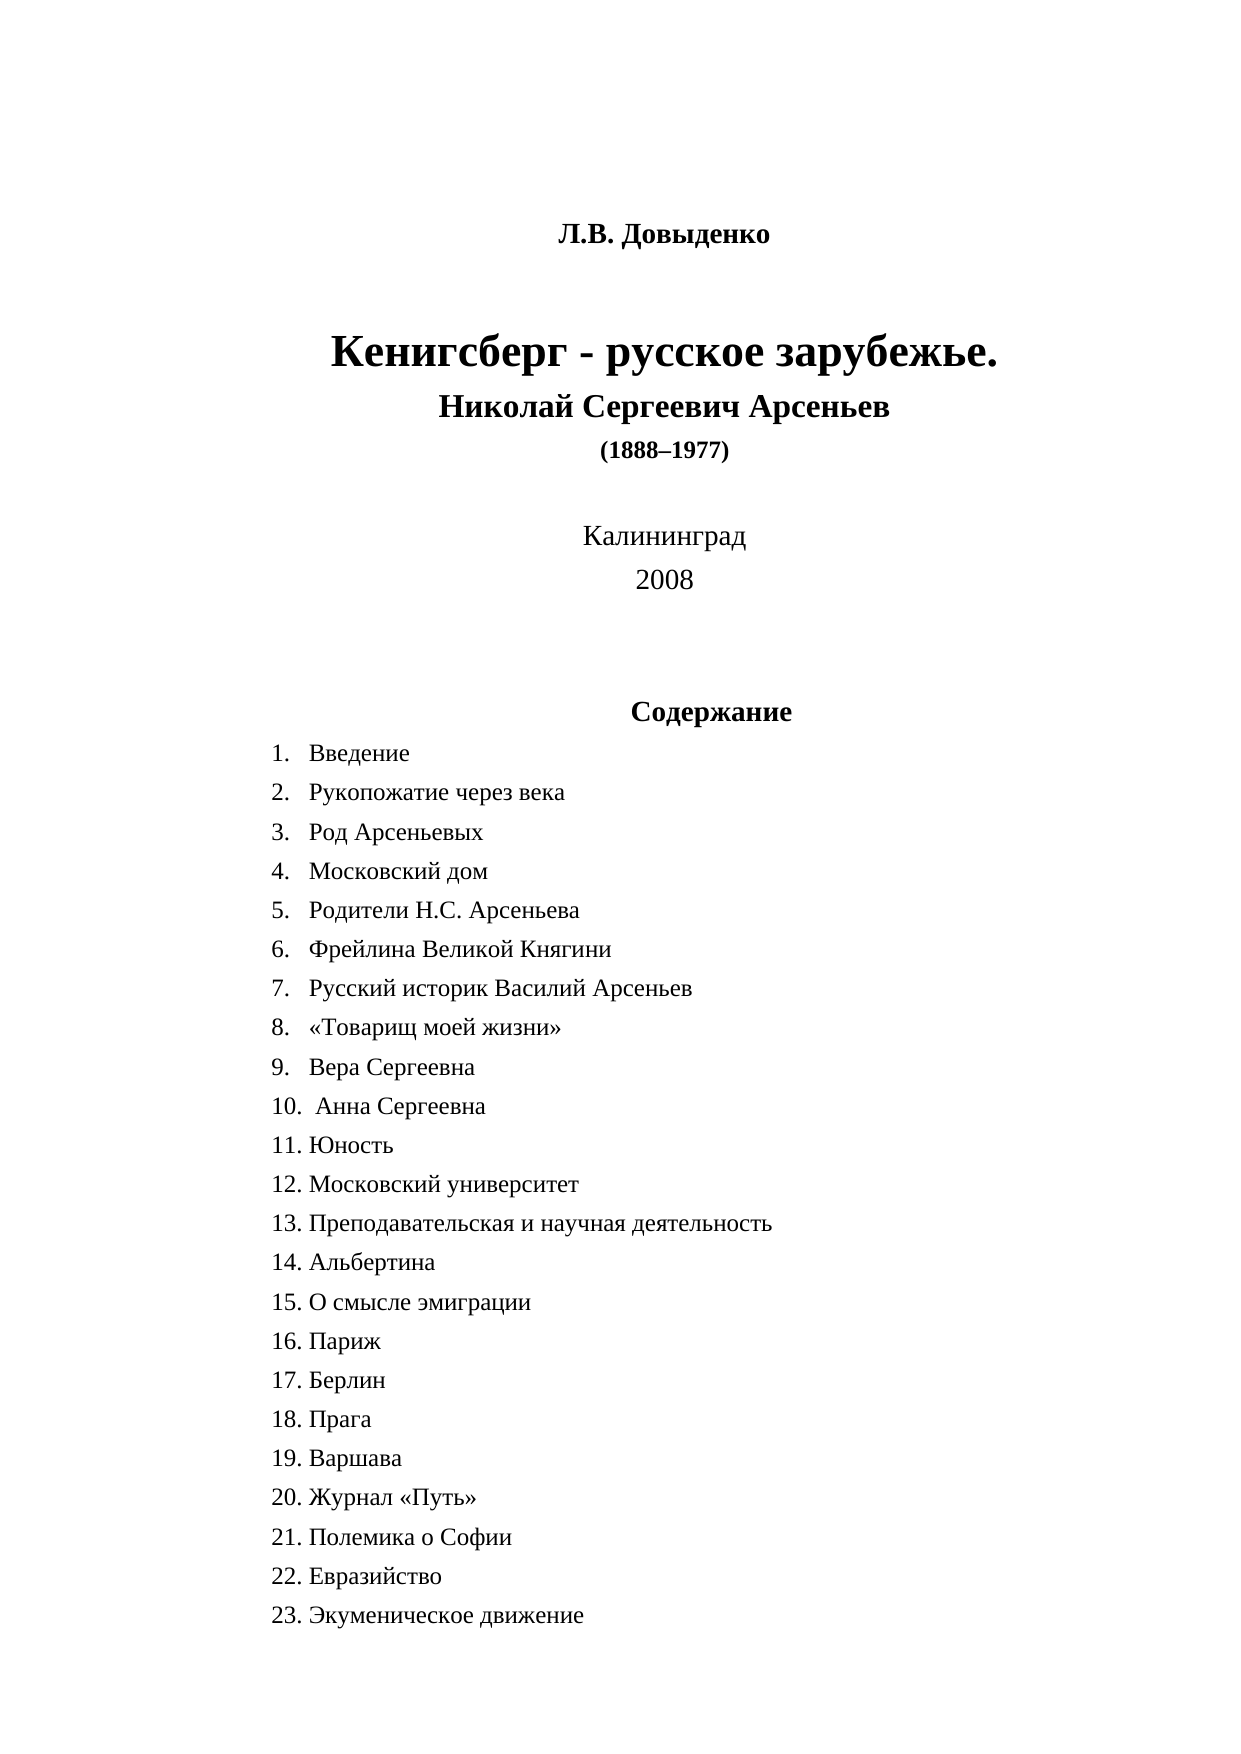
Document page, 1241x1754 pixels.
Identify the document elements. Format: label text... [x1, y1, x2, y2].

list Полемика о Софии [271, 1522, 1152, 1550]
list Юность [271, 1130, 1152, 1159]
text (1888–1977) [177, 435, 1152, 464]
list О смысле эмиграции [271, 1287, 1152, 1315]
list Экуменическое движение [271, 1600, 1152, 1629]
list Фрейлина Великой Княгини [271, 934, 1152, 963]
list Русский историк Василий Арсеньев [271, 973, 1152, 1002]
list Варшава [271, 1443, 1152, 1472]
text 2008 [177, 562, 1152, 596]
list Московский дом [271, 856, 1152, 884]
text Николай Сергеевич Арсеньев [177, 387, 1152, 425]
list Евразийство [271, 1561, 1152, 1589]
list Журнал «Путь» [271, 1482, 1152, 1511]
list Род Арсеньевых [271, 817, 1152, 845]
list Прага [271, 1404, 1152, 1433]
list Вера Сергеевна [271, 1052, 1152, 1080]
list Рукопожатие через века [271, 777, 1152, 806]
list Париж [271, 1326, 1152, 1354]
text Содержание [271, 694, 1152, 728]
text Калининград [177, 518, 1152, 552]
list Альбертина [271, 1247, 1152, 1276]
list «Товарищ моей жизни» [271, 1012, 1152, 1041]
list Введение [271, 738, 1152, 767]
list Берлин [271, 1365, 1152, 1394]
list Родители Н.С. Арсеньева [271, 895, 1152, 924]
list Московский университет [271, 1169, 1152, 1198]
list Преподавательская и научная деятельность [271, 1208, 1152, 1237]
text Л.В. Довыденко [177, 216, 1152, 250]
text Кенигсберг - русское зарубежье. [177, 323, 1152, 376]
list Анна Сергеевна [271, 1091, 1152, 1119]
